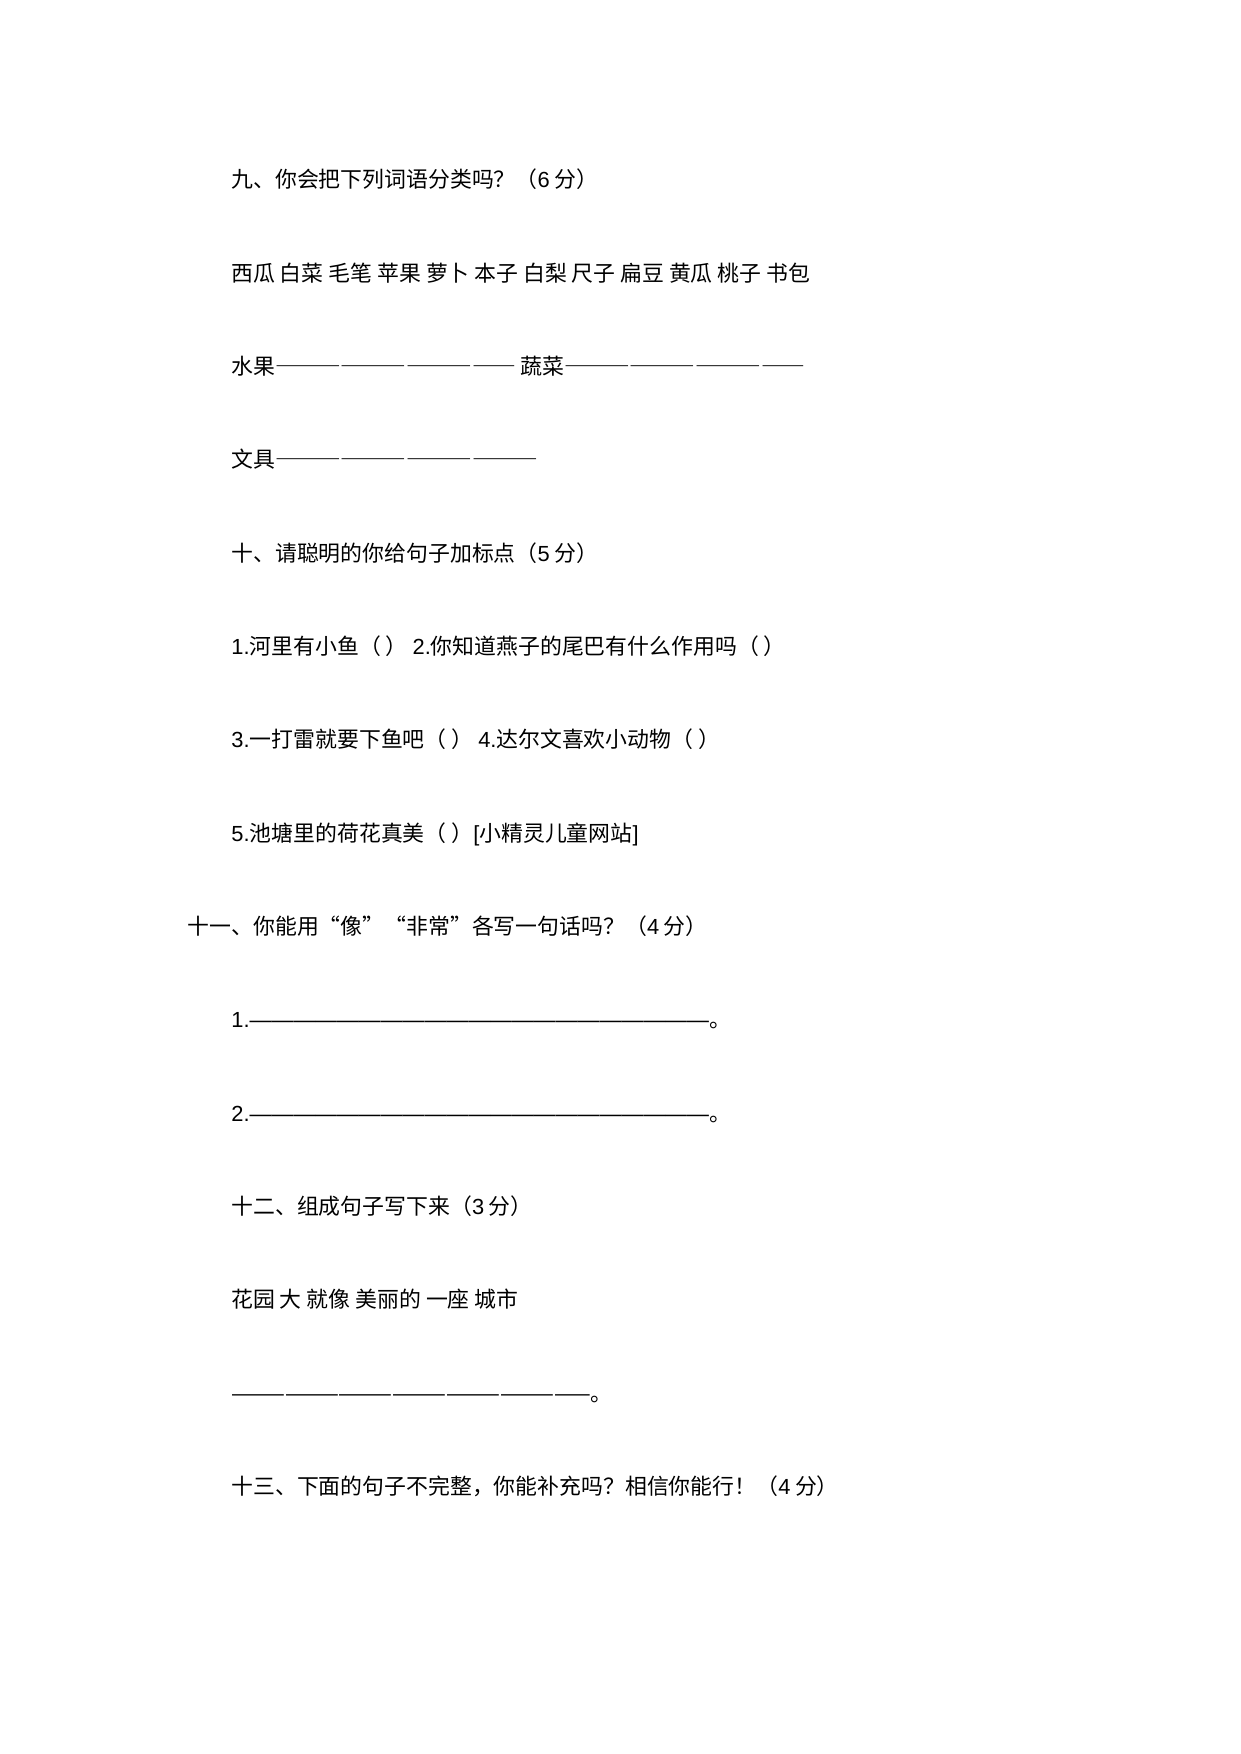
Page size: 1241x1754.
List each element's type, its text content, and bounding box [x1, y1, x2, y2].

text 5.池塘里的荷花真美（ ）[小精灵儿童网站] [187, 815, 1053, 848]
text 十一、你能用“像”“非常”各写一句话吗？（4分） [187, 909, 1053, 941]
text 十二、组成句子写下来（3分） [187, 1189, 1053, 1221]
text 2.—————————————————————。 [187, 1095, 1053, 1128]
text 3.一打雷就要下鱼吧（ ） 4.达尔文喜欢小动物（ ） [187, 722, 1053, 754]
text 水果——————————— 蔬菜——————————— [187, 349, 1053, 381]
text 西瓜 白菜 毛笔 苹果 萝卜 本子 白梨 尺子 扁豆 黄瓜 桃子 书包 [187, 255, 1053, 288]
text 1.—————————————————————。 [187, 1002, 1053, 1034]
text 花园 大 就像 美丽的 一座 城市 [187, 1282, 1053, 1314]
text 十三、下面的句子不完整，你能补充吗？相信你能行！（4分） [187, 1469, 1053, 1501]
text 1.河里有小鱼（ ） 2.你知道燕子的尾巴有什么作用吗（ ） [187, 629, 1053, 661]
text 九、你会把下列词语分类吗？（6分） [187, 162, 1053, 194]
text 文具———————————— [187, 442, 1053, 474]
text 十、请聪明的你给句子加标点（5分） [187, 535, 1053, 568]
text ————————————————————。 [187, 1375, 1053, 1408]
